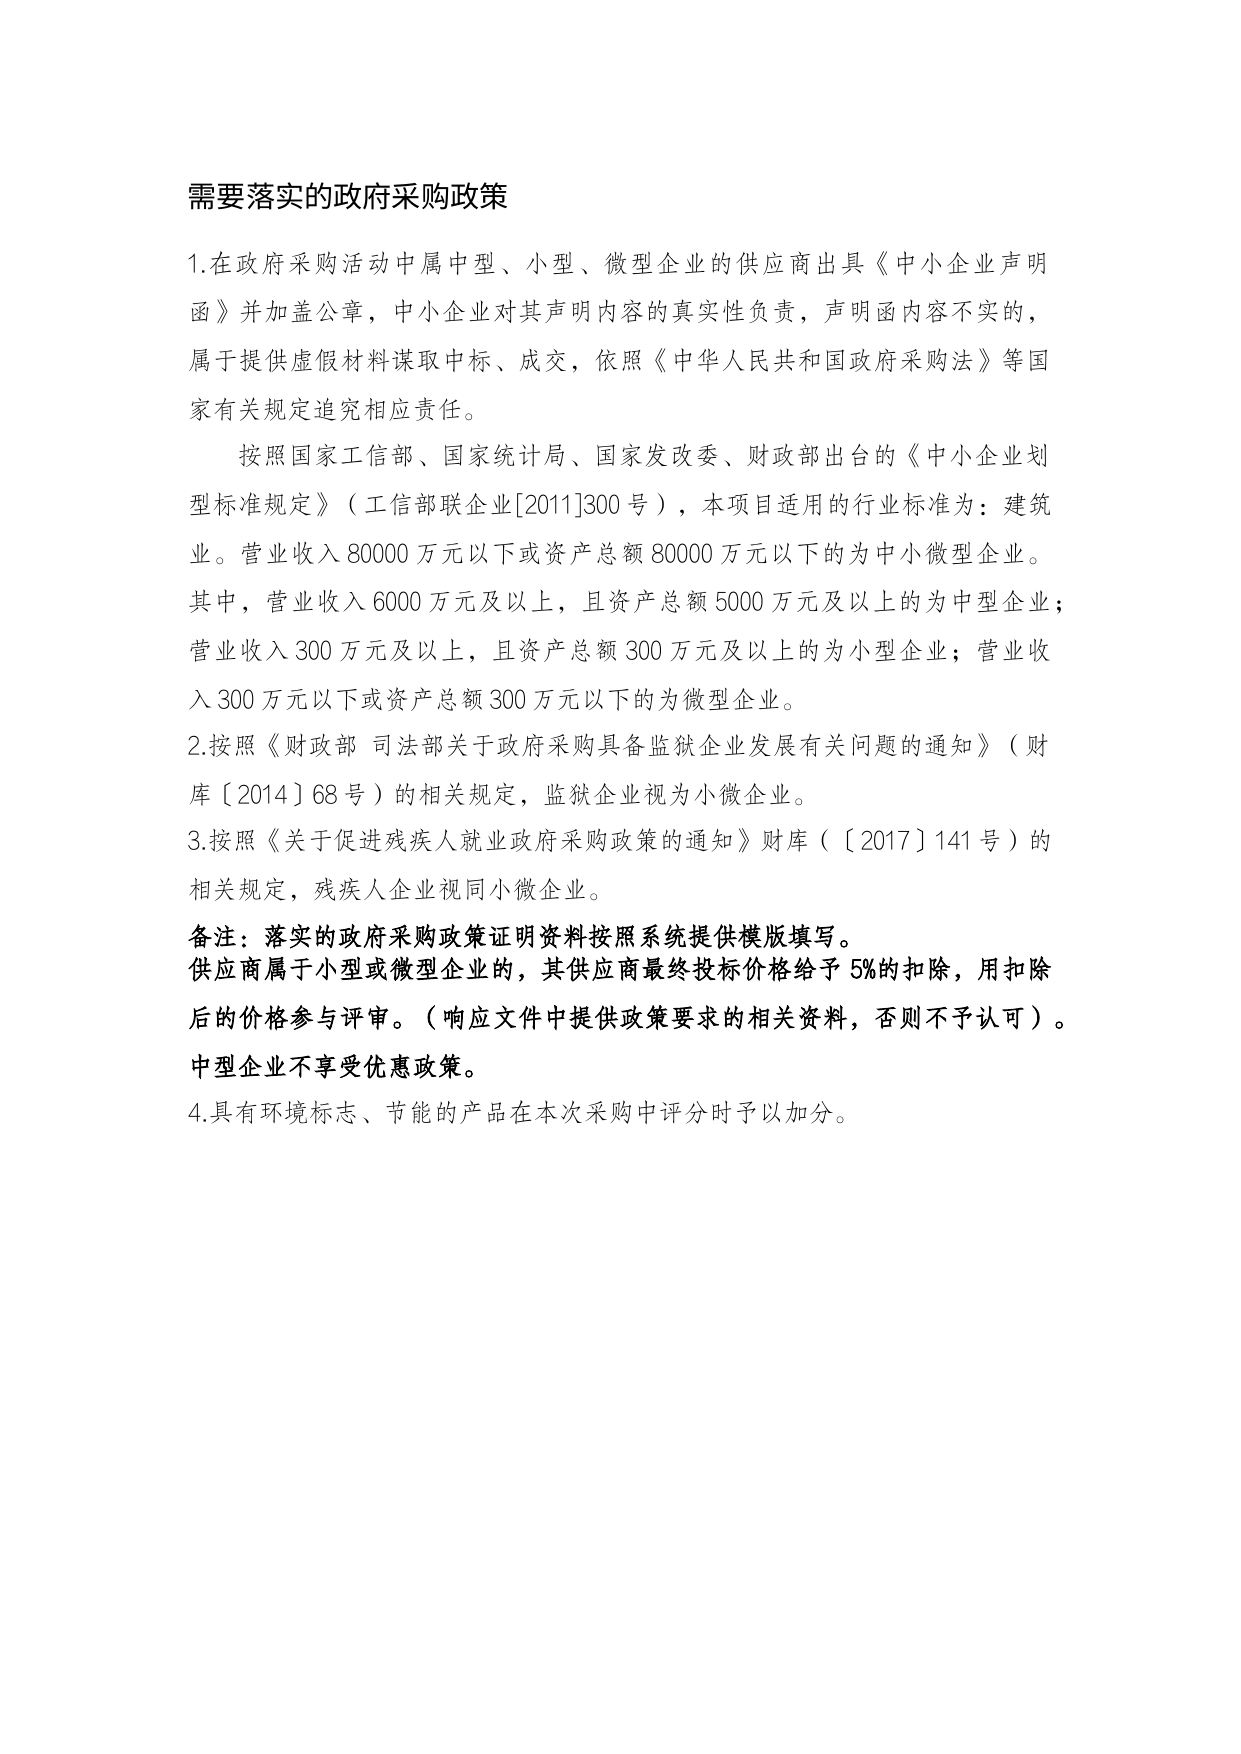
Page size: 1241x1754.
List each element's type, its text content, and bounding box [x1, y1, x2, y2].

text 供应商属于小型或微型企业的，其供应商最终投标价格给予5%的扣除，用扣除后的价格参与评审。（响应文件中提供政策要求的相关资料，否则不予认可）。中型企业不享受优惠政策。 [187, 953, 1053, 1083]
text 4.具有环境标志、节能的产品在本次采购中评分时予以加分。 [187, 1097, 1053, 1130]
text 需要落实的政府采购政策 [187, 162, 1053, 227]
text 备注：落实的政府采购政策证明资料按照系统提供模版填写。 [187, 921, 1053, 953]
text 1.在政府采购活动中属中型、小型、微型企业的供应商出具《中小企业声明函》并加盖公章，中小企业对其声明内容的真实性负责，声明函内容不实的，属于提供虚假材料谋取中标、成交，依照《中华人民共和国政府采购法》等国家有关规定追究相应责任。 [187, 248, 1053, 427]
text 2.按照《财政部 司法部关于政府采购具备监狱企业发展有关问题的通知》（财库〔2014〕68号）的相关规定，监狱企业视为小微企业。 [187, 731, 1053, 812]
text 3.按照《关于促进残疾人就业政府采购政策的通知》财库（〔2017〕141号）的相关规定，残疾人企业视同小微企业。 [187, 826, 1053, 907]
text 按照国家工信部、国家统计局、国家发改委、财政部出台的《中小企业划型标准规定》（工信部联企业[2011]300号），本项目适用的行业标准为：建筑业。营业收入80000万元以下或资产总额80000万元以下的为中小微型企业。其中，营业收入6000万元及以上，且资产总额5000万元及以上的为中型企业；营业收入300万元及以上，且资产总额300万元及以上的为小型企业；营业收入300万元以下或资产总额300万元以下的为微型企业。 [187, 441, 1053, 717]
